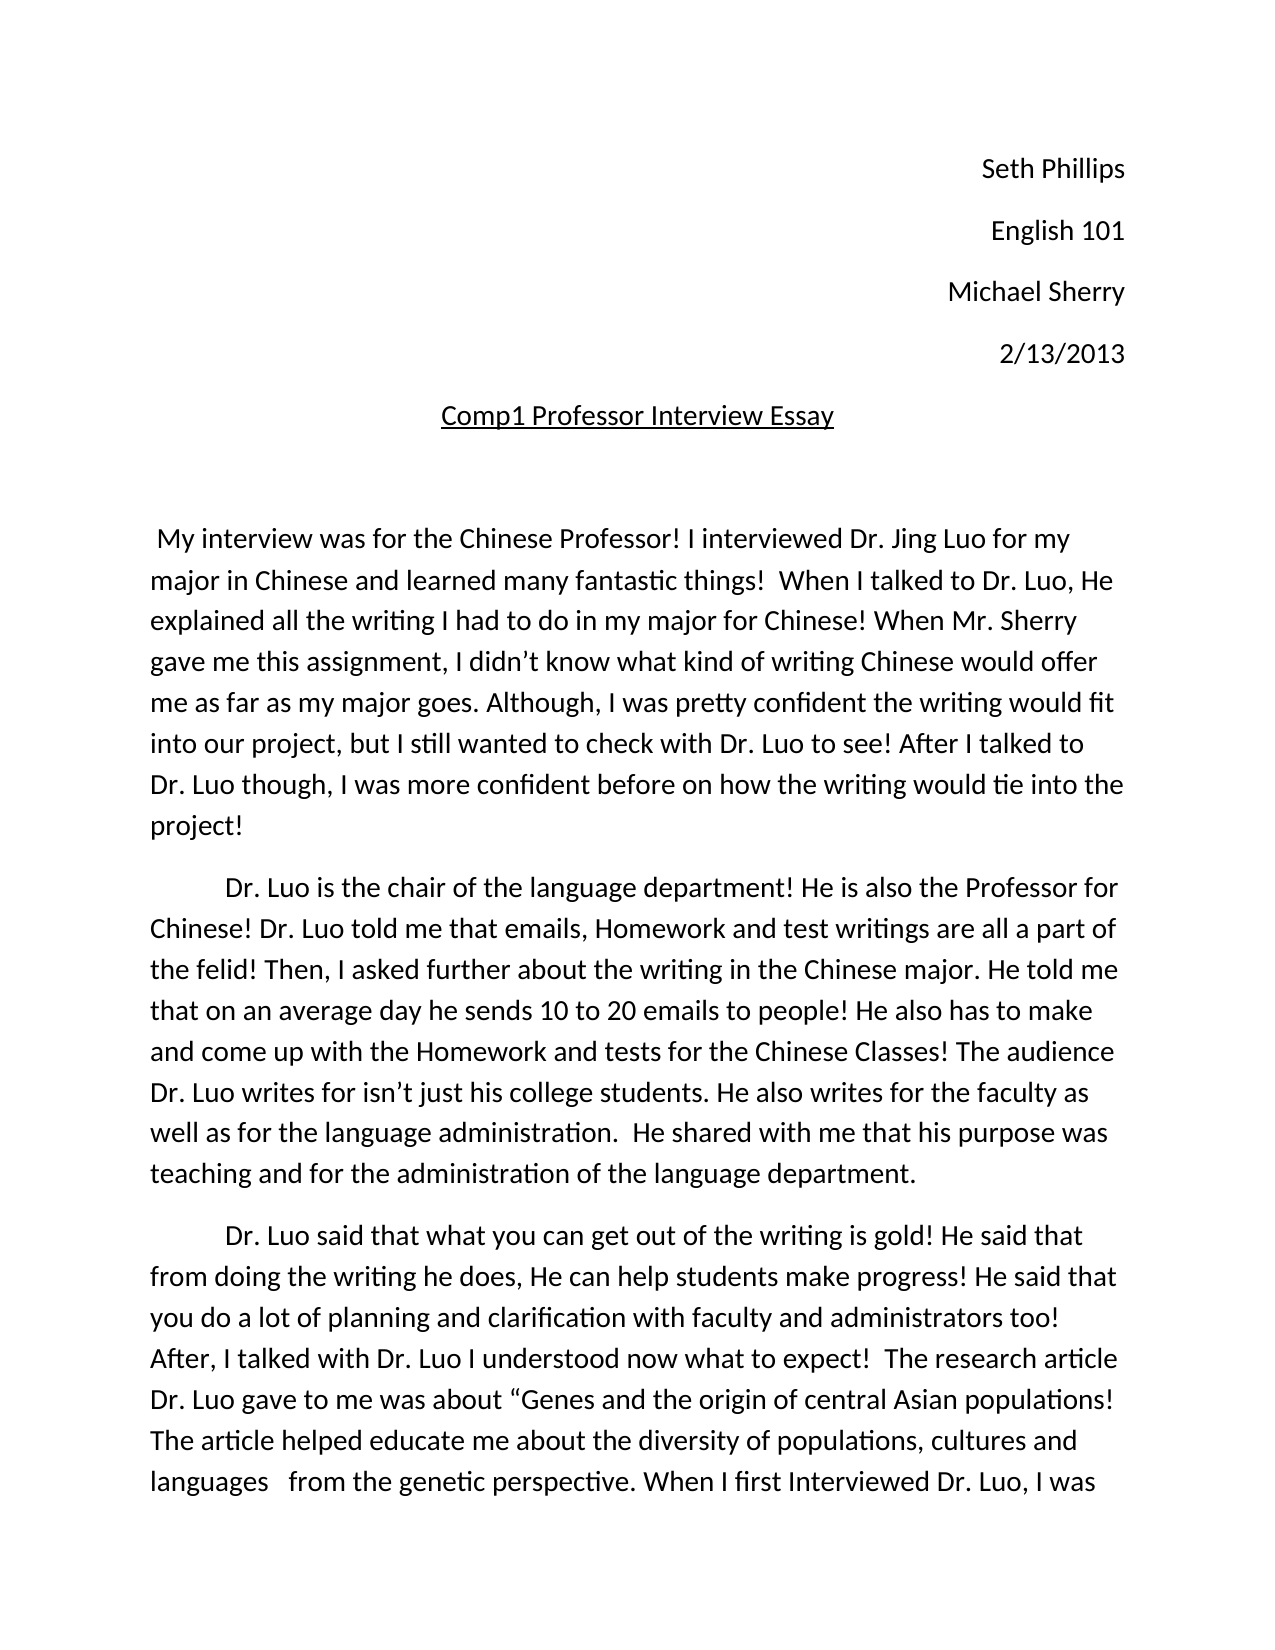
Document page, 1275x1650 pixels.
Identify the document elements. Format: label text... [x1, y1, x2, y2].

text Seth Phillips [150, 150, 1125, 186]
text My interview was for the Chinese Professor! I interviewed Dr. Jing Luo for my major in Chinese and learned many fantastic things! When I talked to Dr. Luo, He explained all the writing I had to do in my major for Chinese! When Mr. Sherry gave me this assignment, I didn’t know what kind of writing Chinese would offer me as far as my major goes. Although, I was pretty confident the writing would fit into our project, but I still wanted to check with Dr. Luo to see! After I talked to Dr. Luo though, I was more confident before on how the writing would tie into the project! [150, 521, 1125, 843]
text Michael Sherry [150, 273, 1125, 309]
text 2/13/2013 [150, 335, 1125, 371]
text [150, 1217, 1125, 1498]
text Comp1 Professor Interview Essay [150, 397, 1125, 433]
text English 101 [150, 212, 1125, 247]
text Dr. Luo is the chair of the language department! He is also the Professor for Chinese! Dr. Luo told me that emails, Homework and test writings are all a part of the felid! Then, I asked further about the writing in the Chinese major. He told me that on an average day he sends 10 to 20 emails to people! He also has to make and come up with the Homework and tests for the Chinese Classes! The audience Dr. Luo writes for isn’t just his college students. He also writes for the faculty as well as for the language administration. He shared with me that his purpose was teaching and for the administration of the language department. [150, 869, 1125, 1191]
